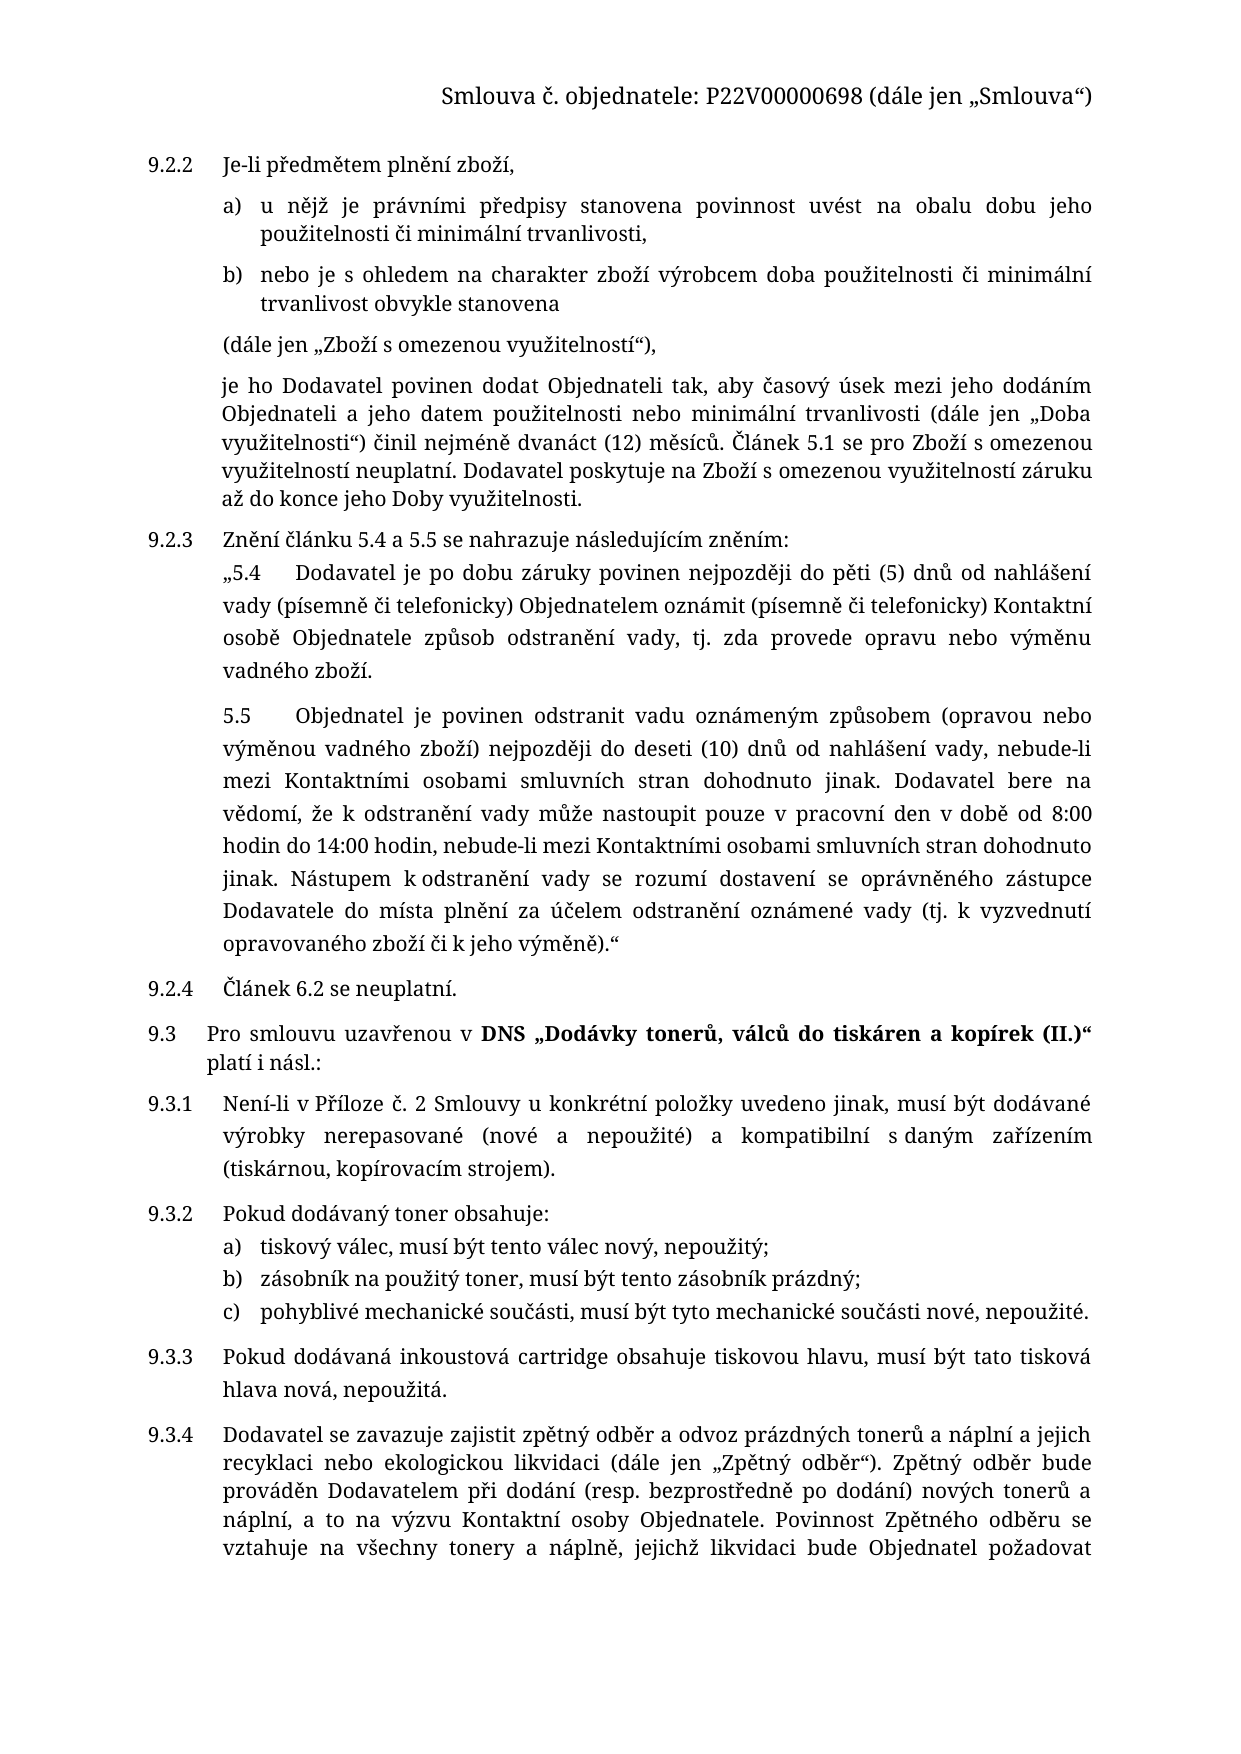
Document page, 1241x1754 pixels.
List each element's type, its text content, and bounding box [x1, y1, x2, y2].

list Je-li předmětem plnění zboží, [148, 150, 1093, 179]
list Pro smlouvu uzavřenou v DNS „Dodávky tonerů, válců do tiskáren a kopírek (II.)“ platí i násl.: [148, 1019, 1093, 1076]
list nebo je s ohledem na charakter zboží výrobcem doba použitelnosti či minimální trvanlivost obvykle stanovena [223, 261, 1093, 317]
list zásobník na použitý toner, musí být tento zásobník prázdný; [223, 1264, 1093, 1293]
list u nějž je právními předpisy stanovena povinnost uvést na obalu dobu jeho použitelnosti či minimální trvanlivosti, [223, 191, 1093, 248]
list Pokud dodávaný toner obsahuje: [148, 1199, 1093, 1228]
list Pokud dodávaná inkoustová cartridge obsahuje tiskovou hlavu, musí být tato tisková hlava nová, nepoužitá. [148, 1342, 1093, 1403]
list Článek 6.2 se neuplatní. [148, 974, 1093, 1003]
text je ho Dodavatel povinen dodat Objednateli tak, aby časový úsek mezi jeho dodáním Objednateli a jeho datem použitelnosti nebo minimální trvanlivosti (dále jen „Doba využitelnosti“) činil nejméně dvanáct (12) měsíců. Článek 5.1 se pro Zboží s omezenou využitelností neuplatní. Dodavatel poskytuje na Zboží s omezenou využitelností záruku až do konce jeho Doby využitelnosti. [221, 371, 1093, 513]
list „5.4 Dodavatel je po dobu záruky povinen nejpozději do pěti (5) dnů od nahlášení vady (písemně či telefonicky) Objednatelem oznámit (písemně či telefonicky) Kontaktní osobě Objednatele způsob odstranění vady, tj. zda provede opravu nebo výměnu vadného zboží. [223, 558, 1093, 684]
list pohyblivé mechanické součásti, musí být tyto mechanické součásti nové, nepoužité. [223, 1297, 1093, 1325]
list tiskový válec, musí být tento válec nový, nepoužitý; [223, 1232, 1093, 1260]
list 5.5 Objednatel je povinen odstranit vadu oznámeným způsobem (opravou nebo výměnou vadného zboží) nejpozději do deseti (10) dnů od nahlášení vady, nebude-li mezi Kontaktními osobami smluvních stran dohodnuto jinak. Dodavatel bere na vědomí, že k odstranění vady může nastoupit pouze v pracovní den v době od 8:00 hodin do 14:00 hodin, nebude-li mezi Kontaktními osobami smluvních stran dohodnuto jinak. Nástupem k odstranění vady se rozumí dostavení se oprávněného zástupce Dodavatele do místa plnění za účelem odstranění oznámené vady (tj. k vyzvednutí opravovaného zboží či k jeho výměně).“ [223, 701, 1093, 958]
list Není-li v Příloze č. 2 Smlouvy u konkrétní položky uvedeno jinak, musí být dodávané výrobky nerepasované (nové a nepoužité) a kompatibilní s daným zařízením (tiskárnou, kopírovacím strojem). [148, 1089, 1093, 1182]
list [148, 1420, 1093, 1562]
list Znění článku 5.4 a 5.5 se nahrazuje následujícím zněním: [148, 526, 1093, 554]
text (dále jen „Zboží s omezenou využitelností“), [223, 330, 1093, 358]
